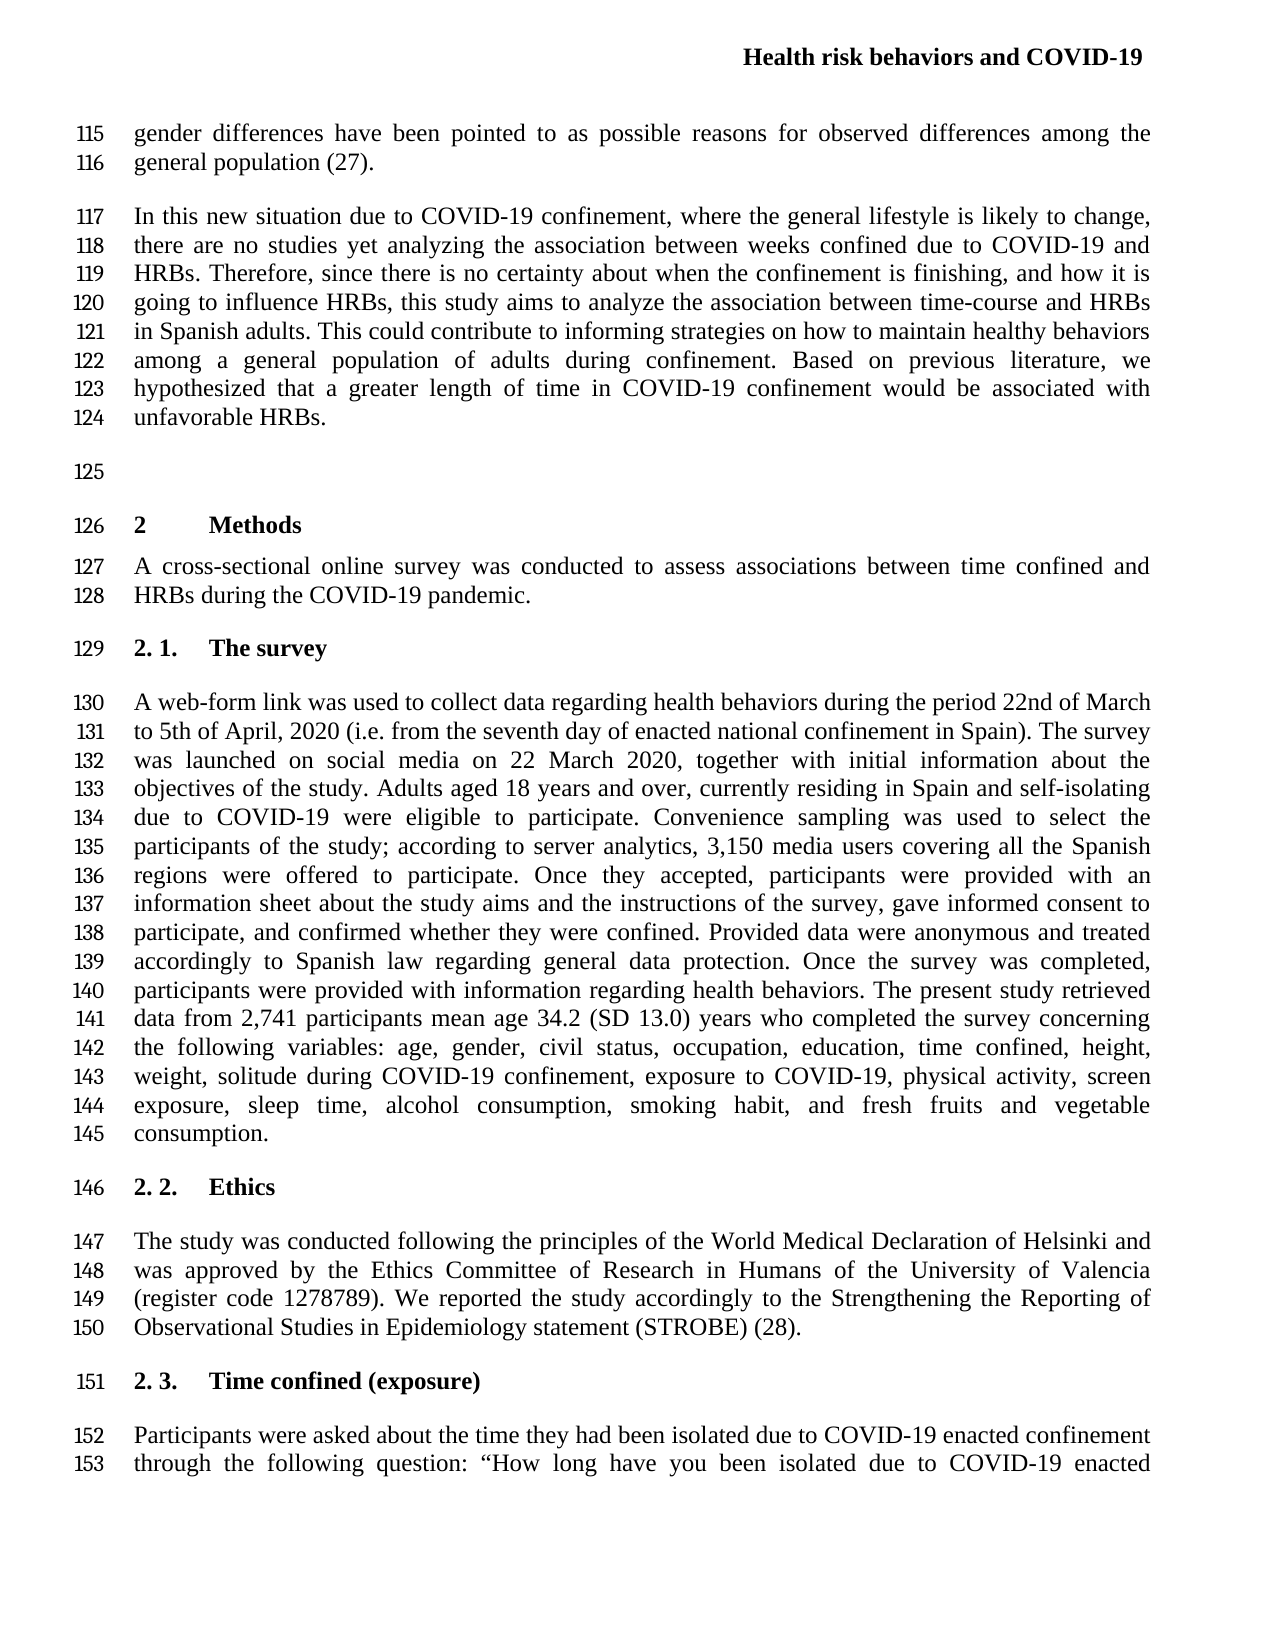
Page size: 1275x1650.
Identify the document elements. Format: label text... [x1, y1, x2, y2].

text 2. 2. Ethics [133, 1172, 1152, 1201]
subtitle 2 Methods [133, 510, 1152, 538]
subtitle In this new situation due to COVID-19 confinement, where the general lifestyle is likely to change, there are no studies yet analyzing the association between weeks confined due to COVID-19 and HRBs. Therefore, since there is no certainty about when the confinement is finishing, and how it is going to influence HRBs, this study aims to analyze the association between time-course and HRBs in Spanish adults. This could contribute to informing strategies on how to maintain healthy behaviors among a general population of adults during confinement. Based on previous literature, we hypothesized that a greater length of time in COVID-19 confinement would be associated with unfavorable HRBs. [133, 201, 1152, 431]
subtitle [133, 118, 1152, 176]
text A cross-sectional online survey was conducted to assess associations between time confined and HRBs during the COVID-19 pandemic. [133, 551, 1152, 608]
text 2. 3. Time confined (exposure) [133, 1366, 1152, 1395]
text 2. 1. The survey [133, 633, 1152, 662]
text A web-form link was used to collect data regarding health behaviors during the period 22nd of March to 5th of April, 2020 (i.e. from the seventh day of enacted national confinement in Spain). The survey was launched on social media on 22 March 2020, together with initial information about the objectives of the study. Adults aged 18 years and over, currently residing in Spain and self-isolating due to COVID-19 were eligible to participate. Convenience sampling was used to select the participants of the study; according to server analytics, 3,150 media users covering all the Spanish regions were offered to participate. Once they accepted, participants were provided with an information sheet about the study aims and the instructions of the survey, gave informed consent to participate, and confirmed whether they were confined. Provided data were anonymous and treated accordingly to Spanish law regarding general data protection. Once the survey was completed, participants were provided with information regarding health behaviors. The present study retrieved data from 2,741 participants mean age 34.2 (SD 13.0) years who completed the survey concerning the following variables: age, gender, civil status, occupation, education, time confined, height, weight, solitude during COVID-19 confinement, exposure to COVID-19, physical activity, screen exposure, sleep time, alcohol consumption, smoking habit, and fresh fruits and vegetable consumption. [133, 687, 1152, 1147]
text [133, 1420, 1152, 1477]
text The study was conducted following the principles of the World Medical Declaration of Helsinki and was approved by the Ethics Committee of Research in Humans of the University of Valencia (register code 1278789). We reported the study accordingly to the Strengthening the Reporting of Observational Studies in Epidemiology statement (STROBE) (28). [133, 1226, 1152, 1341]
